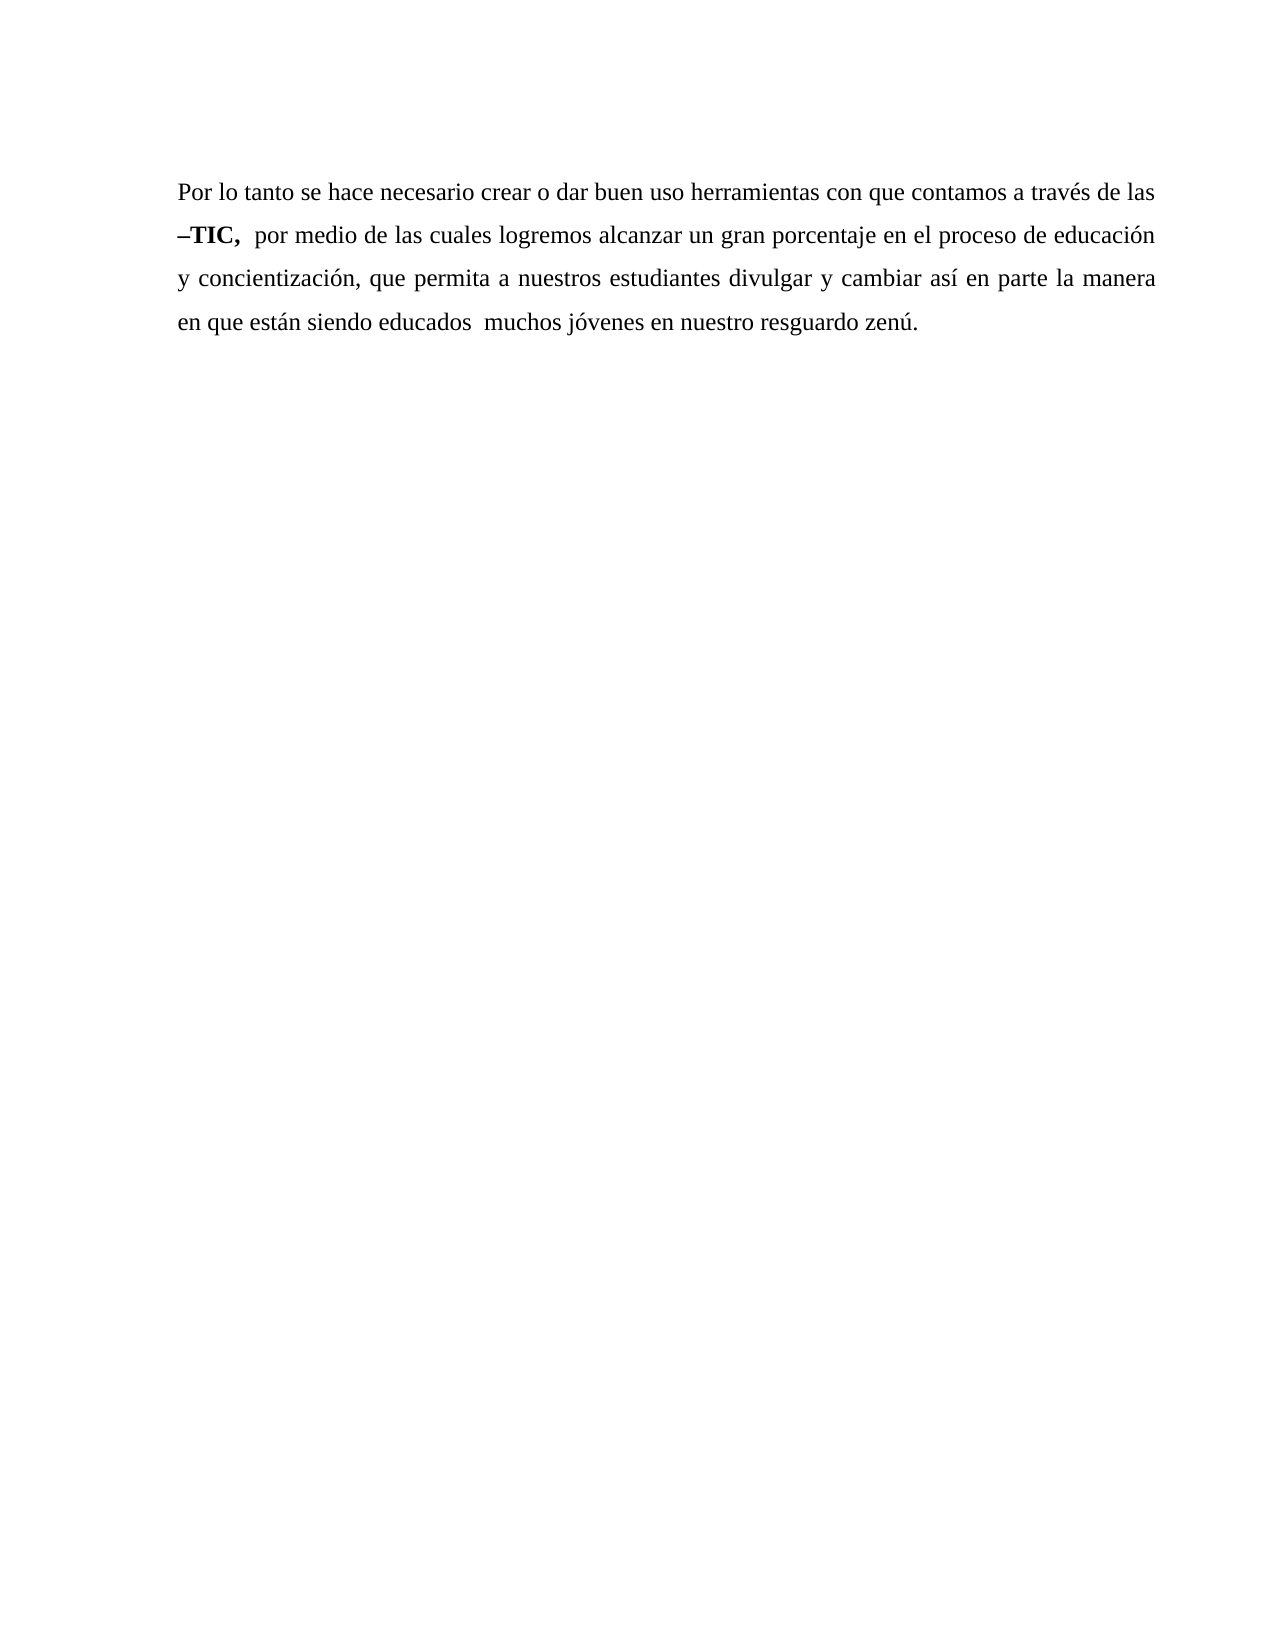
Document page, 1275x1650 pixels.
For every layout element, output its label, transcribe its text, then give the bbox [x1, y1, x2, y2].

text Por lo tanto se hace necesario crear o dar buen uso herramientas con que contamos a través de las –TIC, por medio de las cuales logremos alcanzar un gran porcentaje en el proceso de educación y concientización, que permita a nuestros estudiantes divulgar y cambiar así en parte la manera en que están siendo educados muchos jóvenes en nuestro resguardo zenú. [177, 177, 1157, 335]
